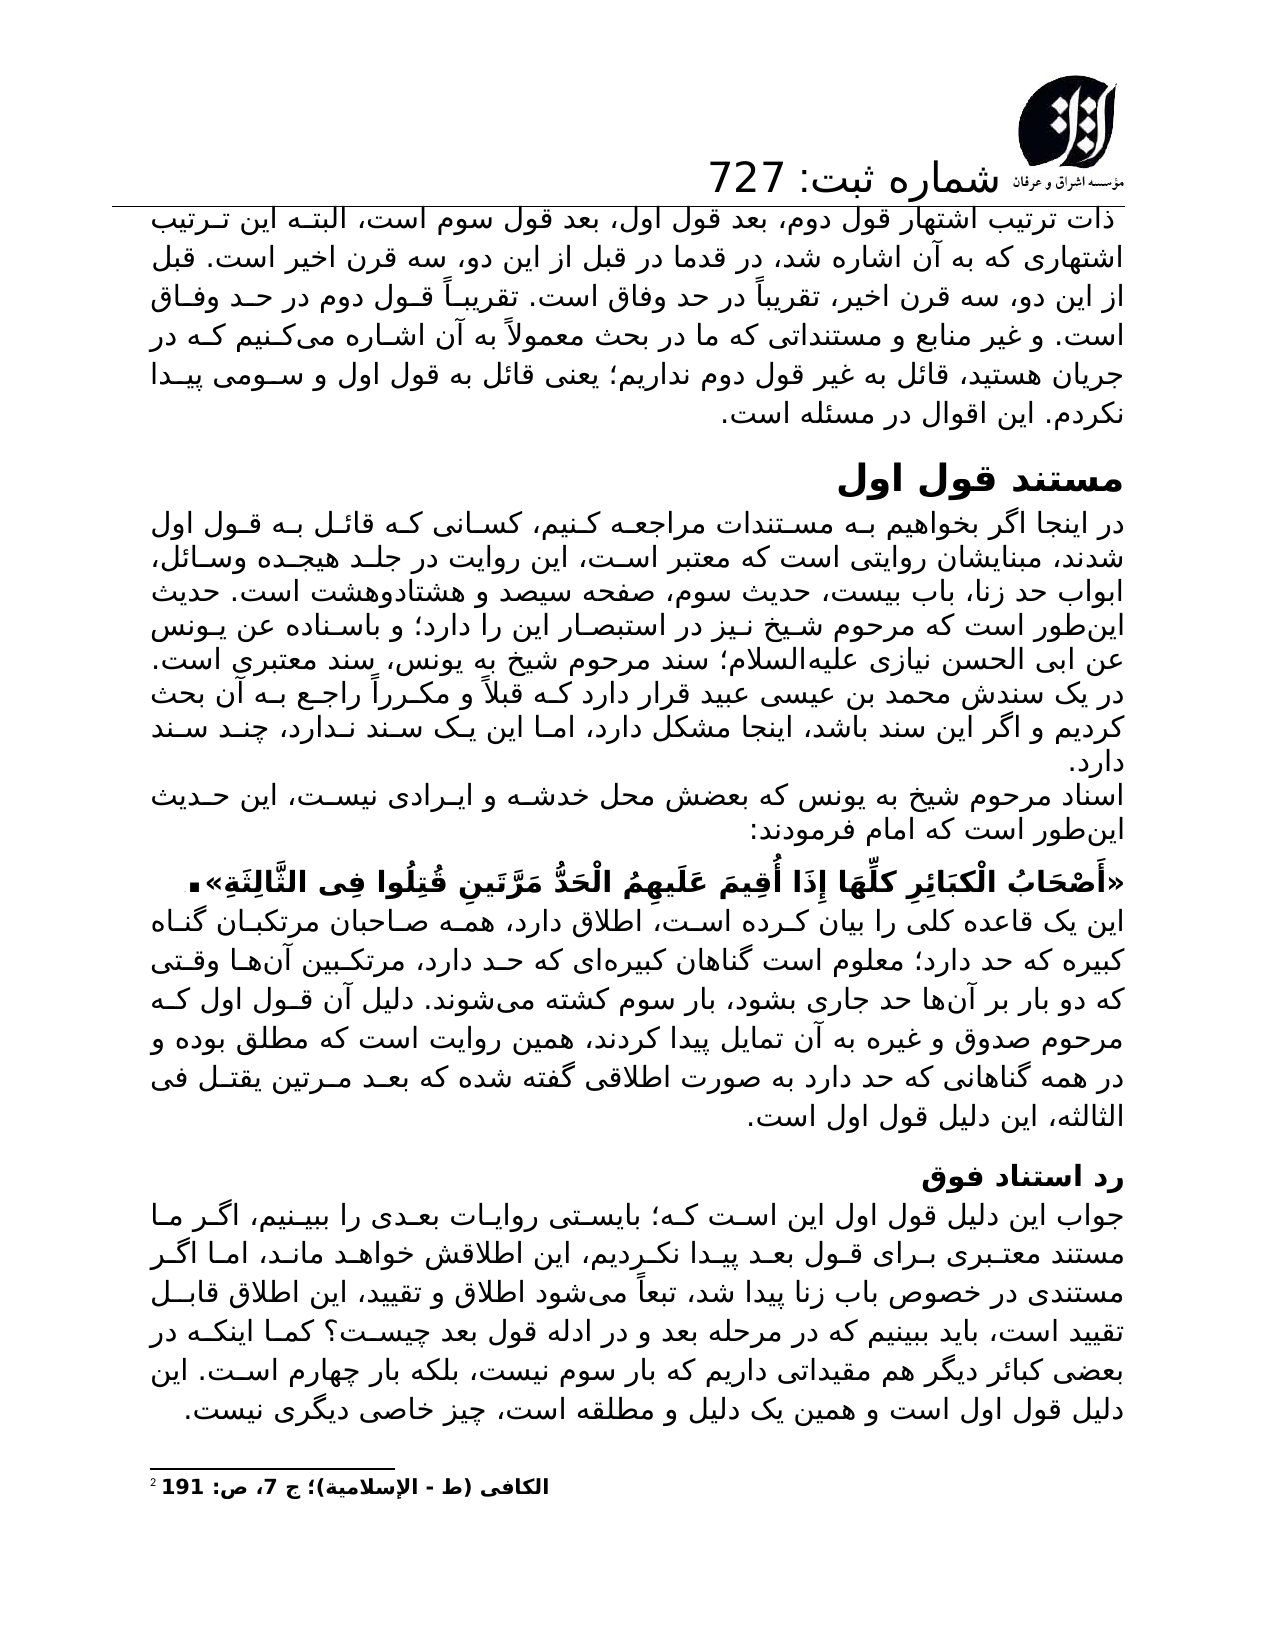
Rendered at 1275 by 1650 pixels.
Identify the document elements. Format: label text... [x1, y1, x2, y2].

text ذات ترتیب اشتهار قول دوم، بعد قول اول، بعد قول سوم است، البته این ترتیب اشتهاری که به آن اشاره شد، در قدما در قبل از این دو، سه قرن اخیر است. قبل از این دو، سه قرن اخیر، تقریباً در حد وفاق است. تقریباً قول دوم در حد وفاق است. و غیر منابع و مستنداتی که ما در بحث معمولاً به آن اشاره می‌کنیم که در جریان هستید، قائل به غیر قول دوم نداریم؛ یعنی قائل به قول اول و سومی پیدا نکردم. این اقوال در مسئله است. [150, 202, 1125, 431]
text در اینجا اگر بخواهیم به مستندات مراجعه کنیم، کسانی که قائل به قول اول شدند، مبنایشان روایتی است که معتبر است، این روایت در جلد هیجده وسائل، ابواب حد زنا، باب بیست، حدیث سوم، صفحه سیصد و هشتادوهشت است. حدیث این‌طور است که مرحوم شیخ نیز در استبصار این را دارد؛ و باسناده عن یونس عن ابی الحسن نیازی علیه‌السلام؛ سند مرحوم شیخ به یونس، سند معتبری است. در یک سندش محمد بن عیسی عبید قرار دارد که قبلاً و مکرراً راجع به آن بحث کردیم و اگر این سند باشد، اینجا مشکل دارد، اما این یک سند ندارد، چند سند دارد. [150, 507, 1125, 778]
subtitle رد استناد فوق [150, 1159, 1125, 1193]
text «أَصْحَابُ الْکبَائِرِ کلِّهَا إِذَا أُقِیمَ عَلَیهِمُ الْحَدُّ مَرَّتَینِ قُتِلُوا فِی الثَّالِثَةِ». [150, 846, 1125, 904]
subtitle مستند قول اول [150, 456, 1125, 500]
text این یک قاعده کلی را بیان کرده است، اطلاق دارد، همه صاحبان مرتکبان گناه کبیره که حد دارد؛ معلوم است گناهان کبیره‌ای که حد دارد، مرتکبین آن‌ها وقتی که دو بار بر آن‌ها حد جاری بشود، بار سوم کشته می‌شوند. دلیل آن قول اول که مرحوم صدوق و غیره به آن تمایل پیدا کردند، همین روایت است که مطلق بوده و در همه گناهانی که حد دارد به صورت اطلاقی گفته شده که بعد مرتین یقتل فی الثالثه، این دلیل قول اول است. [150, 904, 1125, 1133]
text جواب این دلیل قول اول این است که؛ بایستی روایات بعدی را ببینیم، اگر ما مستند معتبری برای قول بعد پیدا نکردیم، این اطلاقش خواهد ماند، اما اگر مستندی در خصوص باب زنا پیدا شد، تبعاً می‌شود اطلاق و تقیید، این اطلاق قابل تقیید است، باید ببینیم که در مرحله بعد و در ادله قول بعد چیست؟ کما اینکه در بعضی کبائر دیگر هم مقیداتی داریم که بار سوم نیست، بلکه بار چهارم است. این دلیل قول اول است و همین یک دلیل و مطلقه است، چیز خاصی دیگری نیست. [150, 1198, 1125, 1427]
text اسناد مرحوم شیخ به یونس که بعضش محل خدشه و ایرادی نیست، این حدیث این‌طور است که امام فرمودند: [150, 778, 1125, 846]
picture [1009, 75, 1125, 192]
